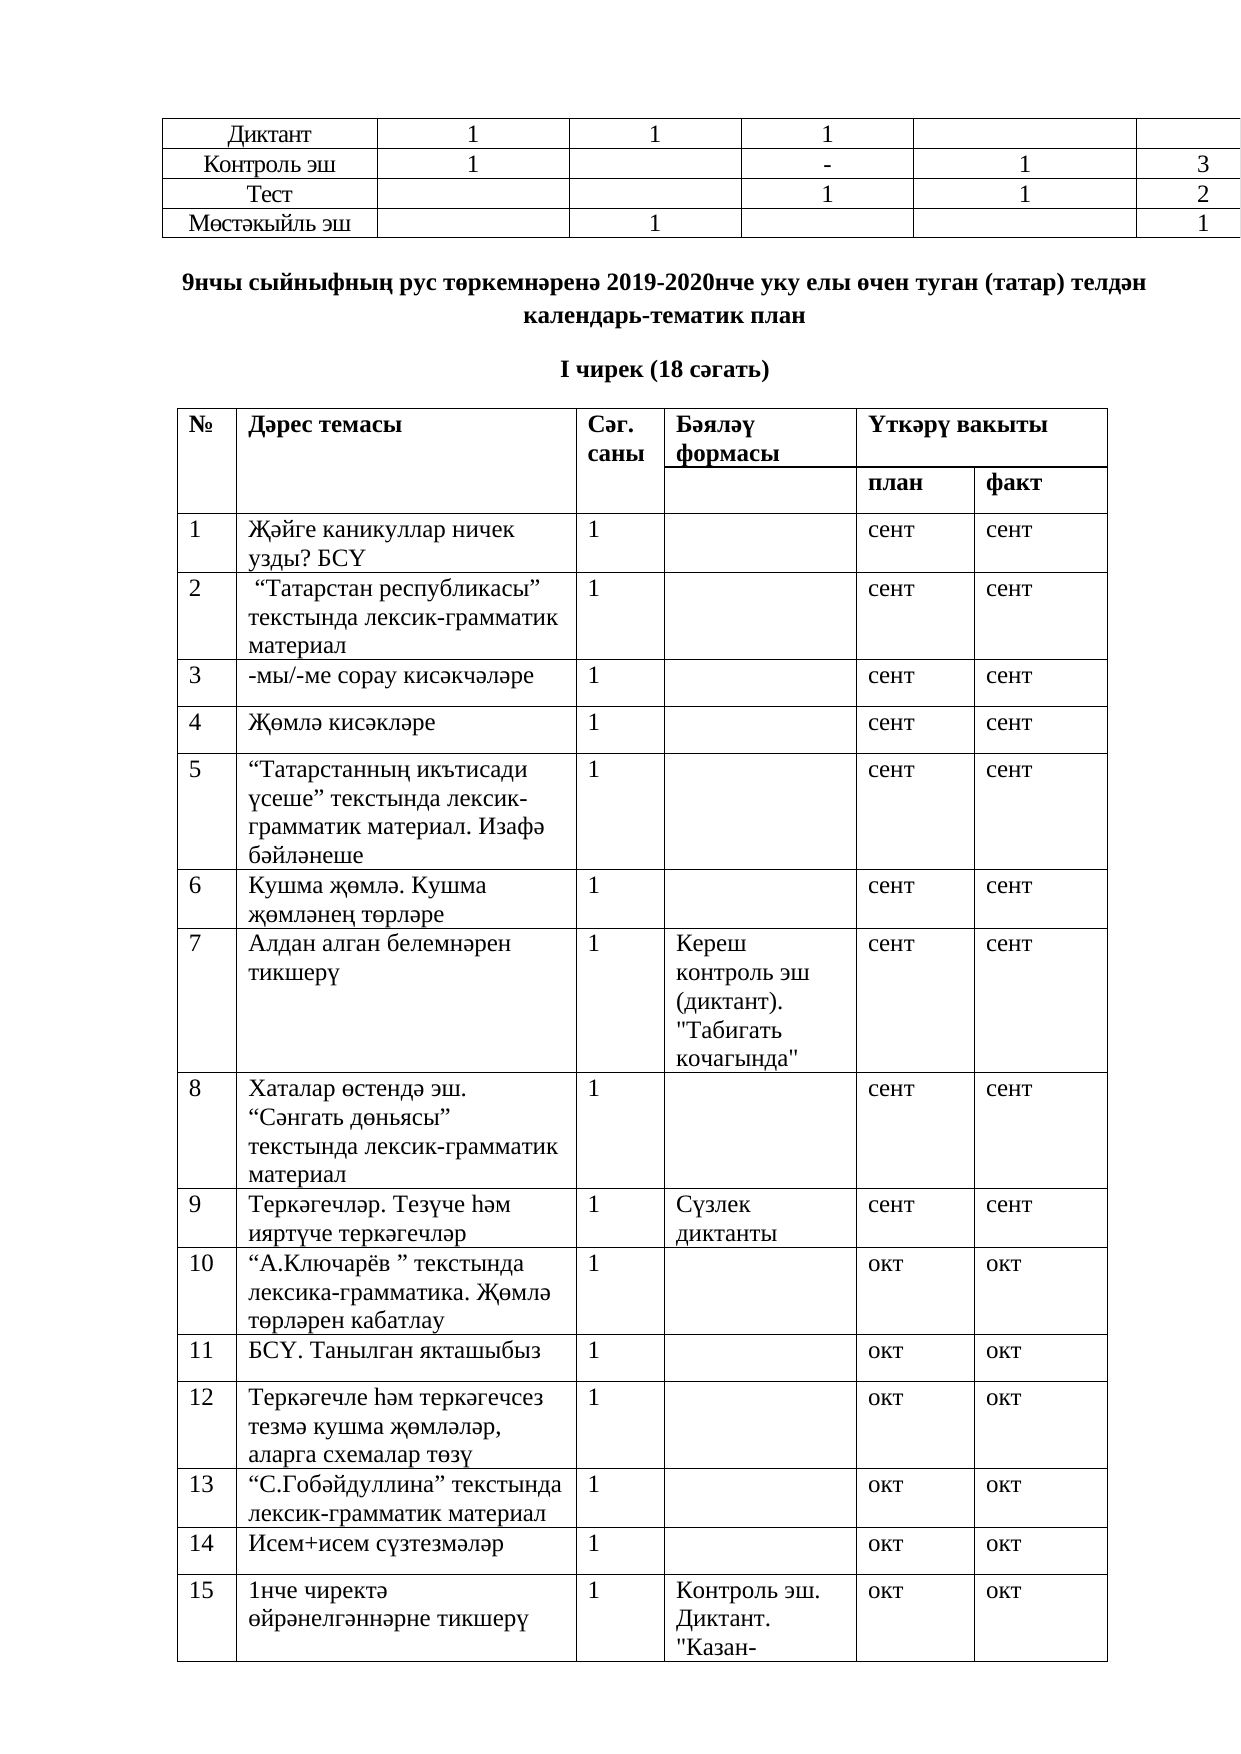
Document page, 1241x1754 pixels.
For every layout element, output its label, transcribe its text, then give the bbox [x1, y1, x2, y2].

table_cell 1 [577, 1073, 664, 1188]
table_cell [665, 514, 856, 572]
table_cell 1 [742, 119, 913, 148]
table_cell Кушма җөмлә. Кушма җөмләнең төрләре [237, 870, 576, 927]
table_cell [237, 1575, 576, 1661]
table_cell сент [975, 660, 1107, 706]
table_cell окт [975, 1575, 1107, 1661]
table_cell окт [975, 1528, 1107, 1574]
table_cell [665, 707, 856, 753]
table_cell [665, 468, 856, 513]
table_cell 1 [1137, 209, 1240, 237]
table_cell окт [857, 1248, 974, 1334]
table_cell 10 [178, 1248, 236, 1334]
table_cell сент [857, 660, 974, 706]
table_cell сент [975, 573, 1107, 659]
table_cell 1 [378, 149, 569, 178]
table_cell 1 [577, 1335, 664, 1381]
table_cell “Татарстан республикасы” текстында лексик-грамматик материал [237, 573, 576, 659]
table_cell 3 [178, 660, 236, 706]
table_header № [178, 409, 236, 513]
table_cell Хаталар өстендә эш. “Сәнгать дөньясы” текстында лексик-грамматик материал [237, 1073, 576, 1188]
table_cell БСҮ. Танылган якташыбыз [237, 1335, 576, 1381]
table_cell 3 [1137, 149, 1240, 178]
table_cell 1 [577, 754, 664, 869]
table_cell [665, 1382, 856, 1468]
table_cell 4 [178, 707, 236, 753]
table_cell 15 [178, 1575, 236, 1661]
table_cell окт [975, 1335, 1107, 1381]
table_cell Диктант [163, 119, 377, 148]
table_cell 1 [577, 1248, 664, 1334]
table_cell 2 [1137, 179, 1240, 207]
table_cell Алдан алган белемнәрен тикшерү [237, 929, 576, 1072]
table_cell [914, 209, 1136, 237]
table_cell 1 [742, 179, 913, 207]
table_cell “Татарстанның икътисади үсеше” текстында лексик-грамматик материал. Изафә бәйләнеше [237, 754, 576, 869]
table_cell окт [857, 1469, 974, 1527]
table_cell Кереш контроль эш (диктант). "Табигать кочагында" [665, 929, 856, 1072]
table_cell - [742, 149, 913, 178]
table_cell окт [857, 1575, 974, 1661]
table_cell [665, 1248, 856, 1334]
table_cell сент [857, 870, 974, 927]
table_cell сент [857, 1189, 974, 1247]
table_cell 1 [577, 660, 664, 706]
table_cell 5 [178, 754, 236, 869]
table_cell окт [857, 1382, 974, 1468]
table_cell окт [857, 1528, 974, 1574]
table_cell Тест [163, 179, 377, 207]
table_cell “С.Гобәйдуллина” текстында лексик-грамматик материал [237, 1469, 576, 1527]
table_cell сент [975, 754, 1107, 869]
table_cell -мы/-ме сорау кисәкчәләре [237, 660, 576, 706]
table_cell сент [857, 929, 974, 1072]
table_cell [742, 209, 913, 237]
table_header Сәг. саны [577, 409, 664, 513]
table_cell 1 [577, 707, 664, 753]
table_cell 1 [577, 573, 664, 659]
table_cell Исем+исем сүзтезмәләр [237, 1528, 576, 1574]
table_cell [378, 209, 569, 237]
table_cell окт [857, 1335, 974, 1381]
table_cell [665, 754, 856, 869]
table_cell окт [975, 1469, 1107, 1527]
table_cell 1 [914, 179, 1136, 207]
table_cell окт [975, 1248, 1107, 1334]
table_cell [570, 179, 741, 207]
table_cell сент [857, 707, 974, 753]
table_cell 1 [577, 1189, 664, 1247]
table_header Үткәрү вакыты [857, 409, 1107, 466]
table_cell [665, 1073, 856, 1188]
table_cell [665, 1528, 856, 1574]
table_cell 8 [178, 1073, 236, 1188]
table_cell [914, 119, 1136, 148]
table_cell 6 [178, 870, 236, 927]
table_cell 1 [577, 1575, 664, 1661]
table_cell Контроль эш [163, 149, 377, 178]
table_cell Сүзлек диктанты [665, 1189, 856, 1247]
table_cell сент [857, 573, 974, 659]
table_cell сент [857, 1073, 974, 1188]
table_cell [570, 149, 741, 178]
table_cell Җәйге каникуллар ничек узды? БСҮ [237, 514, 576, 572]
table_cell 1 [378, 119, 569, 148]
table_cell 1 [178, 514, 236, 572]
table_cell 11 [178, 1335, 236, 1381]
table_cell Теркәгечле һәм теркәгечсез тезмә кушма җөмләләр, аларга схемалар төзү [237, 1382, 576, 1468]
table_header Бәяләү формасы [665, 409, 856, 466]
text I чирек (18 сәгать) [177, 354, 1152, 383]
table_cell Мөстәкыйль эш [163, 209, 377, 237]
table_cell план [857, 468, 974, 513]
table_cell 1 [570, 209, 741, 237]
table_cell 14 [178, 1528, 236, 1574]
table_cell [665, 1335, 856, 1381]
table_cell 1 [577, 1528, 664, 1574]
table_cell сент [975, 1073, 1107, 1188]
table_cell [665, 573, 856, 659]
table_cell 1 [914, 149, 1136, 178]
table_cell сент [975, 514, 1107, 572]
table_cell 1 [577, 1382, 664, 1468]
table_cell Җөмлә кисәкләре [237, 707, 576, 753]
table_cell 1 [577, 870, 664, 927]
table_cell сент [975, 929, 1107, 1072]
table_cell [1137, 119, 1240, 148]
table_cell факт [975, 468, 1107, 513]
table_cell “А.Ключарёв ” текстында лексика-грамматика. Җөмлә төрләрен кабатлау [237, 1248, 576, 1334]
table_cell 13 [178, 1469, 236, 1527]
table_cell 1 [577, 929, 664, 1072]
table_cell [665, 660, 856, 706]
table_cell 7 [178, 929, 236, 1072]
table_cell Теркәгечләр. Тезүче һәм ияртүче теркәгечләр [237, 1189, 576, 1247]
table_cell [378, 179, 569, 207]
table_cell сент [857, 754, 974, 869]
table_cell 1 [570, 119, 741, 148]
table_cell 12 [178, 1382, 236, 1468]
table_header Дәрес темасы [237, 409, 576, 513]
table_cell сент [975, 870, 1107, 927]
table_cell окт [975, 1382, 1107, 1468]
text 9нчы сыйныфның рус төркемнәренә 2019-2020нче уку елы өчен туган (татар) телдән календарь-тематик план [177, 267, 1152, 329]
table_cell [665, 1469, 856, 1527]
table_cell 2 [178, 573, 236, 659]
table_cell сент [975, 707, 1107, 753]
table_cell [665, 1575, 856, 1661]
table_cell [665, 870, 856, 927]
table_cell 1 [577, 1469, 664, 1527]
table_cell 9 [178, 1189, 236, 1247]
table_cell сент [975, 1189, 1107, 1247]
table_cell 1 [577, 514, 664, 572]
table_cell сент [857, 514, 974, 572]
